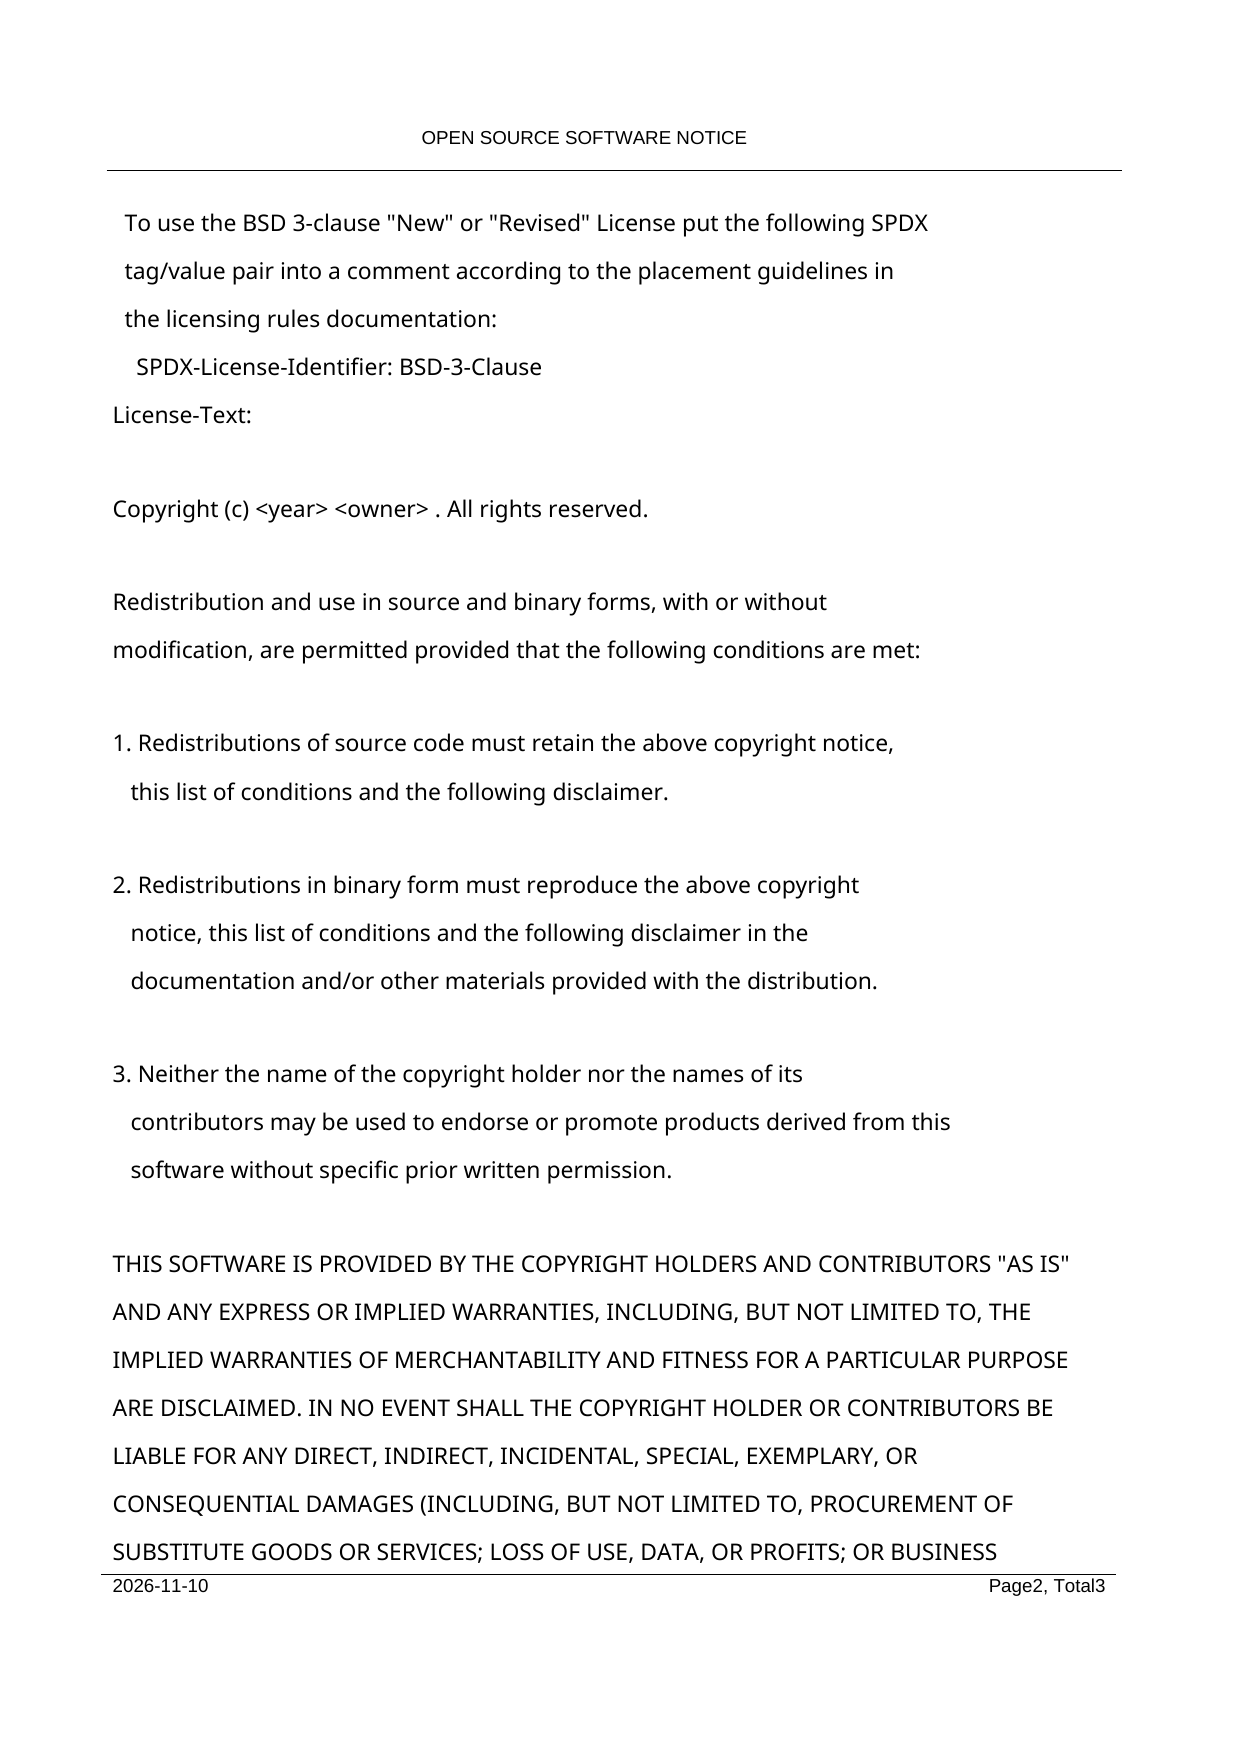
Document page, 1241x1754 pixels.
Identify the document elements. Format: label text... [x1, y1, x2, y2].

text notice, this list of conditions and the following disclaimer in the [112, 916, 1128, 949]
text contributors may be used to endorse or promote products derived from this [112, 1106, 1128, 1138]
text License-Text: [112, 399, 1128, 431]
text Redistribution and use in source and binary forms, with or without [112, 585, 1128, 618]
text LIABLE FOR ANY DIRECT, INDIRECT, INCIDENTAL, SPECIAL, EXEMPLARY, OR [112, 1439, 1128, 1472]
text AND ANY EXPRESS OR IMPLIED WARRANTIES, INCLUDING, BUT NOT LIMITED TO, THE [112, 1295, 1128, 1328]
text software without specific prior written permission. [112, 1154, 1128, 1186]
text 1. Redistributions of source code must retain the above copyright notice, [112, 727, 1128, 759]
text SPDX-License-Identifier: BSD-3-Clause [112, 351, 1128, 383]
text the licensing rules documentation: [112, 303, 1128, 335]
text 2. Redistributions in binary form must reproduce the above copyright [112, 868, 1128, 901]
text IMPLIED WARRANTIES OF MERCHANTABILITY AND FITNESS FOR A PARTICULAR PURPOSE [112, 1343, 1128, 1376]
text To use the BSD 3-clause "New" or "Revised" License put the following SPDX [112, 206, 1128, 239]
text THIS SOFTWARE IS PROVIDED BY THE COPYRIGHT HOLDERS AND CONTRIBUTORS "AS IS" [112, 1247, 1128, 1279]
text Copyright (c) <year> <owner> . All rights reserved. [112, 492, 1128, 524]
text SUBSTITUTE GOODS OR SERVICES; LOSS OF USE, DATA, OR PROFITS; OR BUSINESS [112, 1536, 1128, 1568]
text 3. Neither the name of the copyright holder nor the names of its [112, 1057, 1128, 1090]
text this list of conditions and the following disclaimer. [112, 775, 1128, 807]
text CONSEQUENTIAL DAMAGES (INCLUDING, BUT NOT LIMITED TO, PROCUREMENT OF [112, 1488, 1128, 1520]
text modification, are permitted provided that the following conditions are met: [112, 633, 1128, 666]
text documentation and/or other materials provided with the distribution. [112, 964, 1128, 997]
text ARE DISCLAIMED. IN NO EVENT SHALL THE COPYRIGHT HOLDER OR CONTRIBUTORS BE [112, 1391, 1128, 1424]
text tag/value pair into a comment according to the placement guidelines in [112, 254, 1128, 287]
